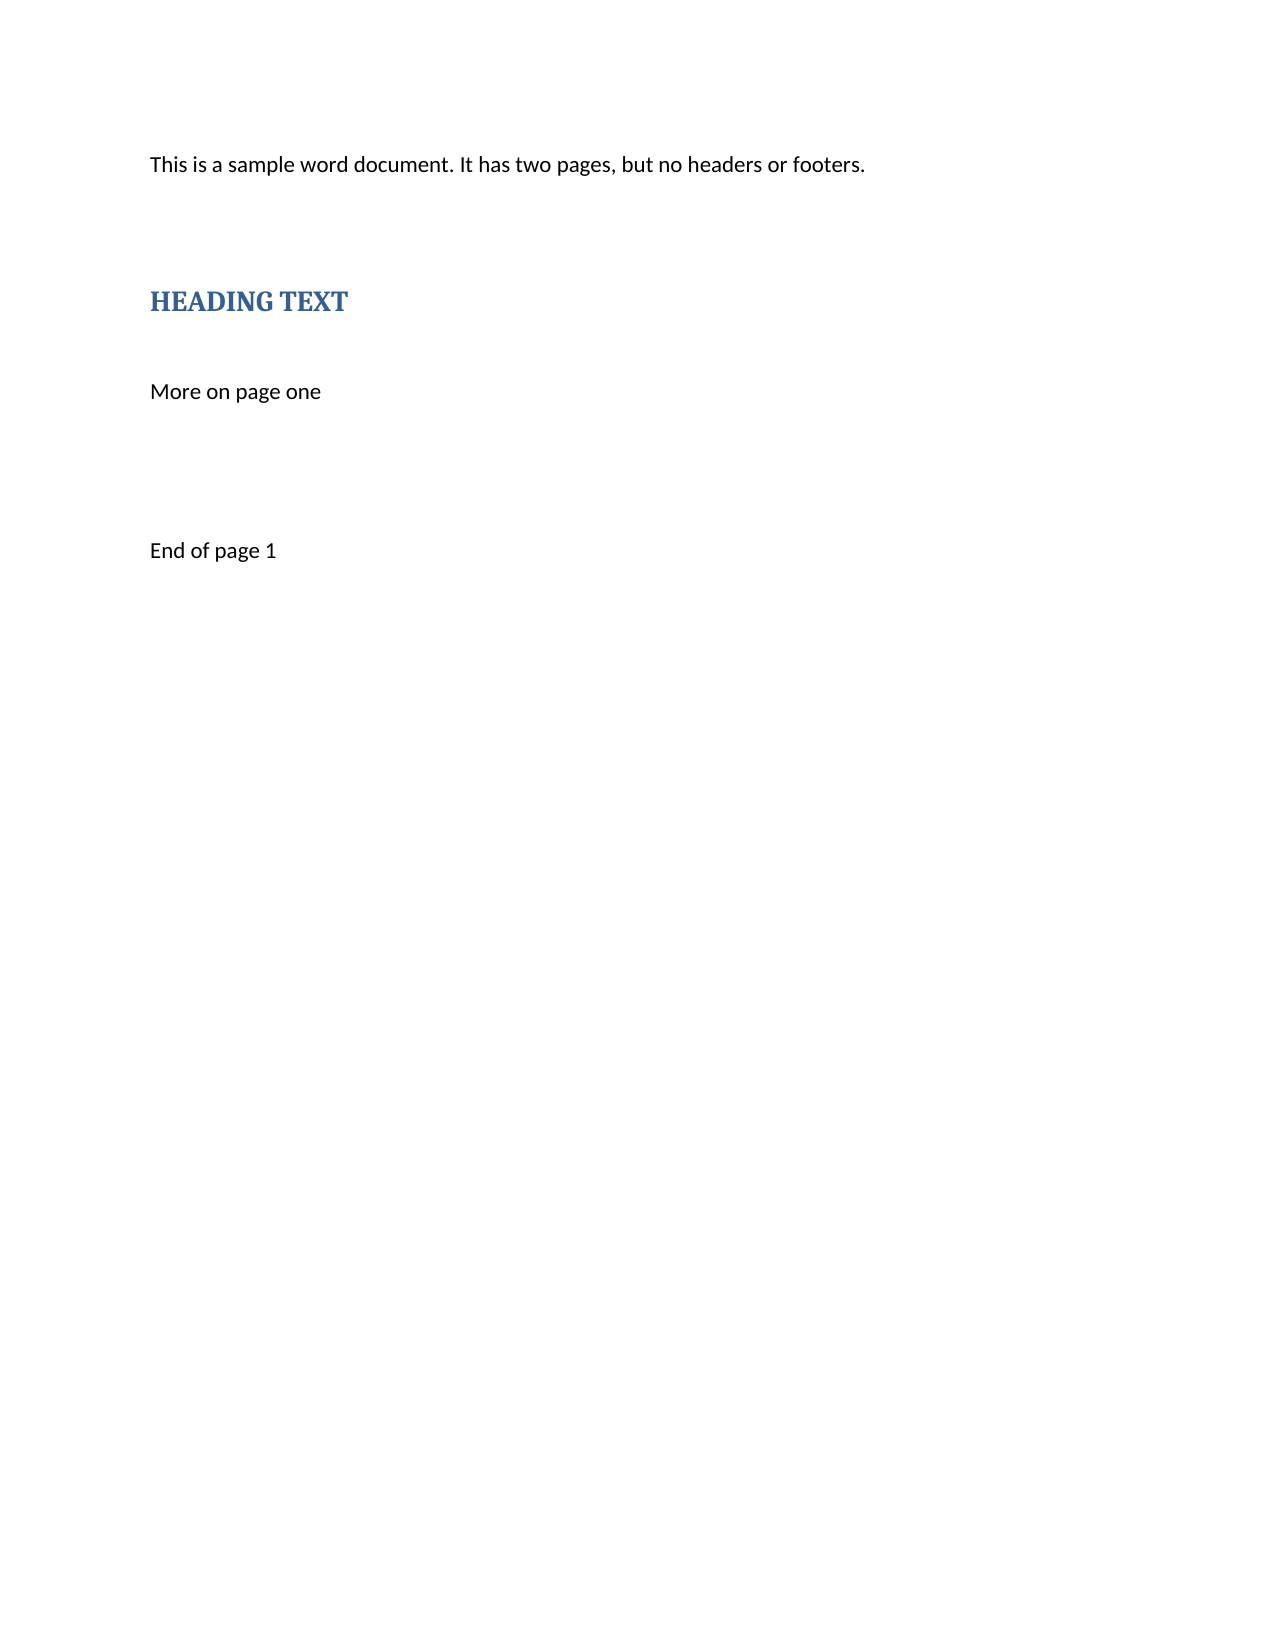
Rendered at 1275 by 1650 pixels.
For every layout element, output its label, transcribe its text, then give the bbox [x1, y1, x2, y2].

text More on page one [150, 377, 1125, 405]
text This is a sample word document. It has two pages, but no headers or footers. [150, 150, 1125, 178]
subtitle HEADING TEXT [150, 285, 1125, 319]
text End of page 1 [150, 536, 1125, 564]
